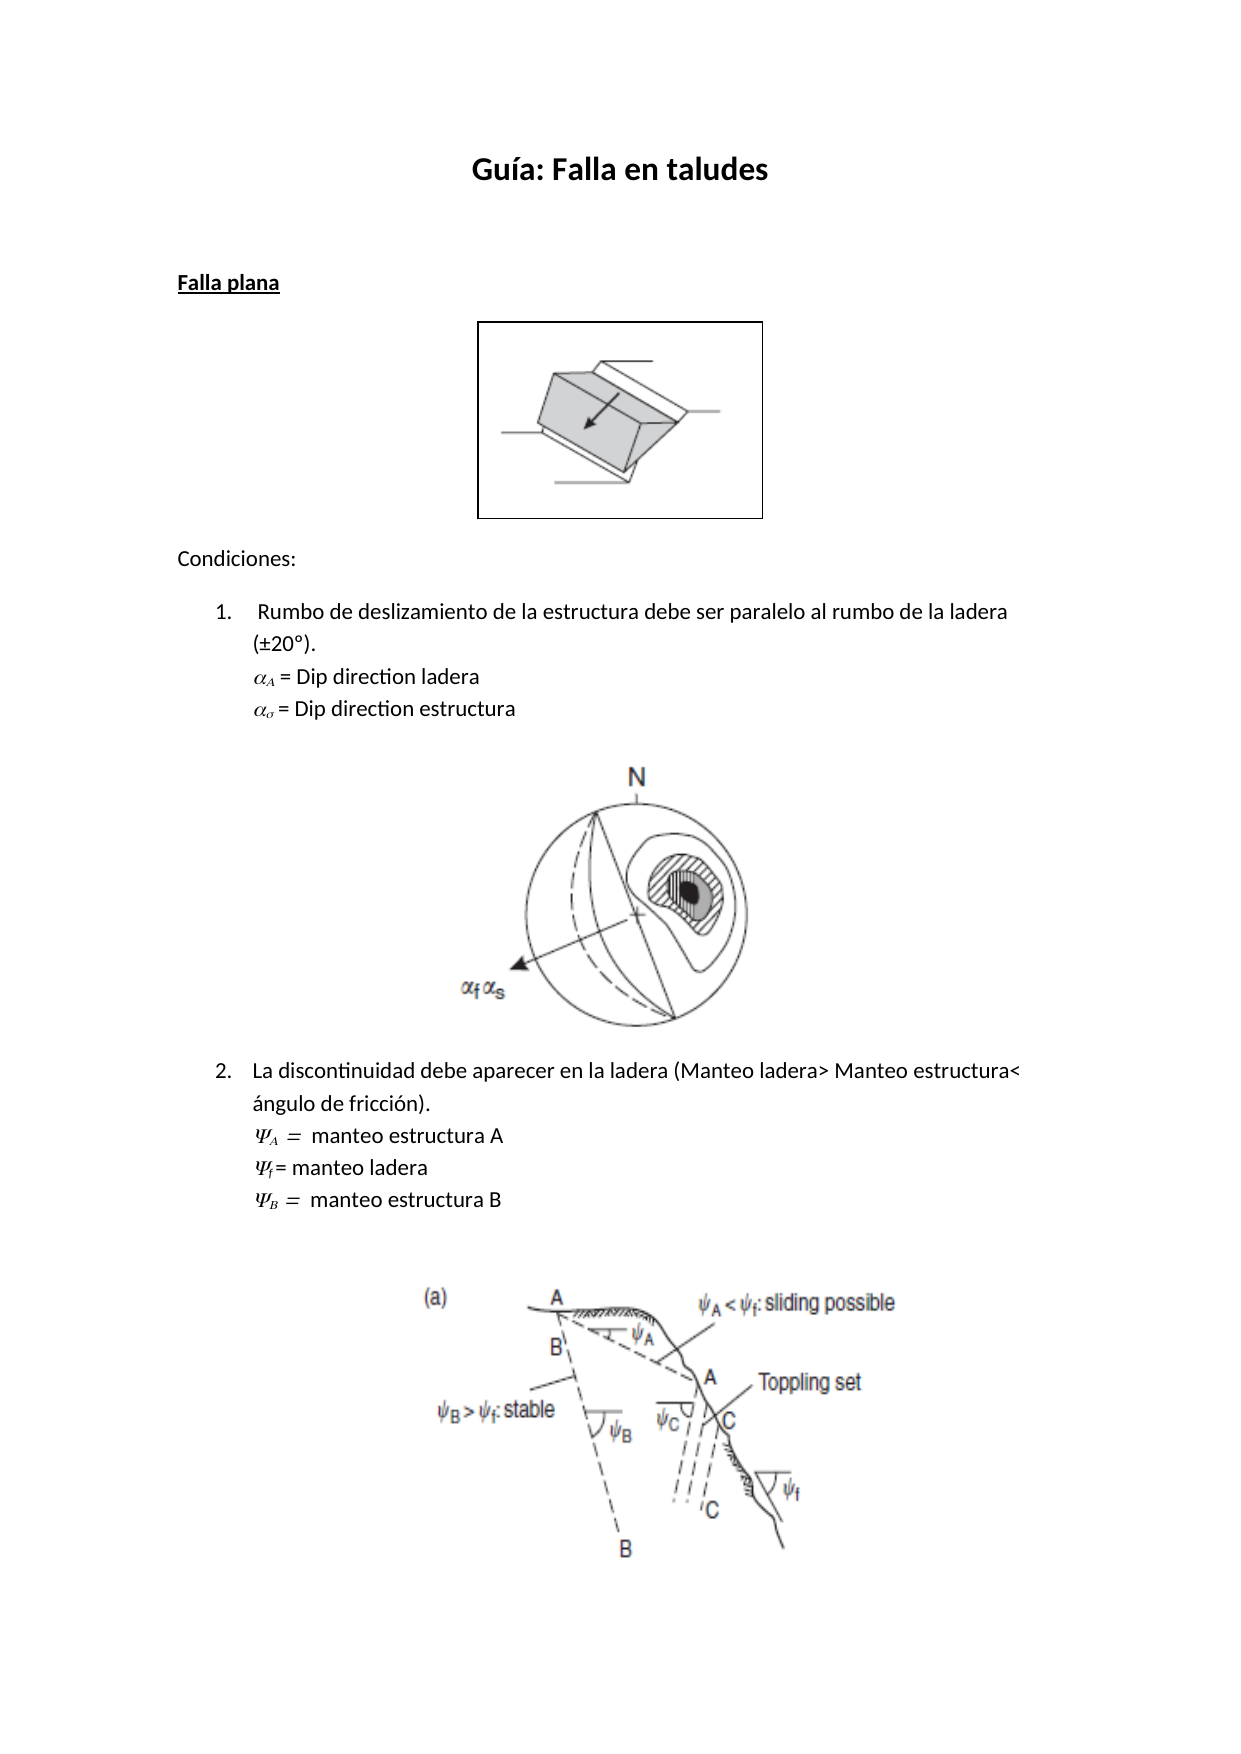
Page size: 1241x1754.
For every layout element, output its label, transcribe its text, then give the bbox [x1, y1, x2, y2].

list La discontinuidad debe aparecer en la ladera (Manteo ladera> Manteo estructura< ángulo de fricción). [215, 1057, 1063, 1117]
text Falla plana [177, 268, 1063, 296]
list manteo estructura B [252, 1185, 1063, 1213]
list manteo estructura A [252, 1121, 1063, 1149]
text Condiciones: [177, 544, 1063, 572]
list Rumbo de deslizamiento de la estructura debe ser paralelo al rumbo de la ladera (±20º). [215, 597, 1063, 658]
list  = Dip direction ladera [252, 662, 1063, 690]
list  = Dip direction estructura [252, 694, 1063, 722]
text Guía: Falla en taludes [177, 148, 1063, 188]
list f = manteo ladera [252, 1153, 1063, 1181]
